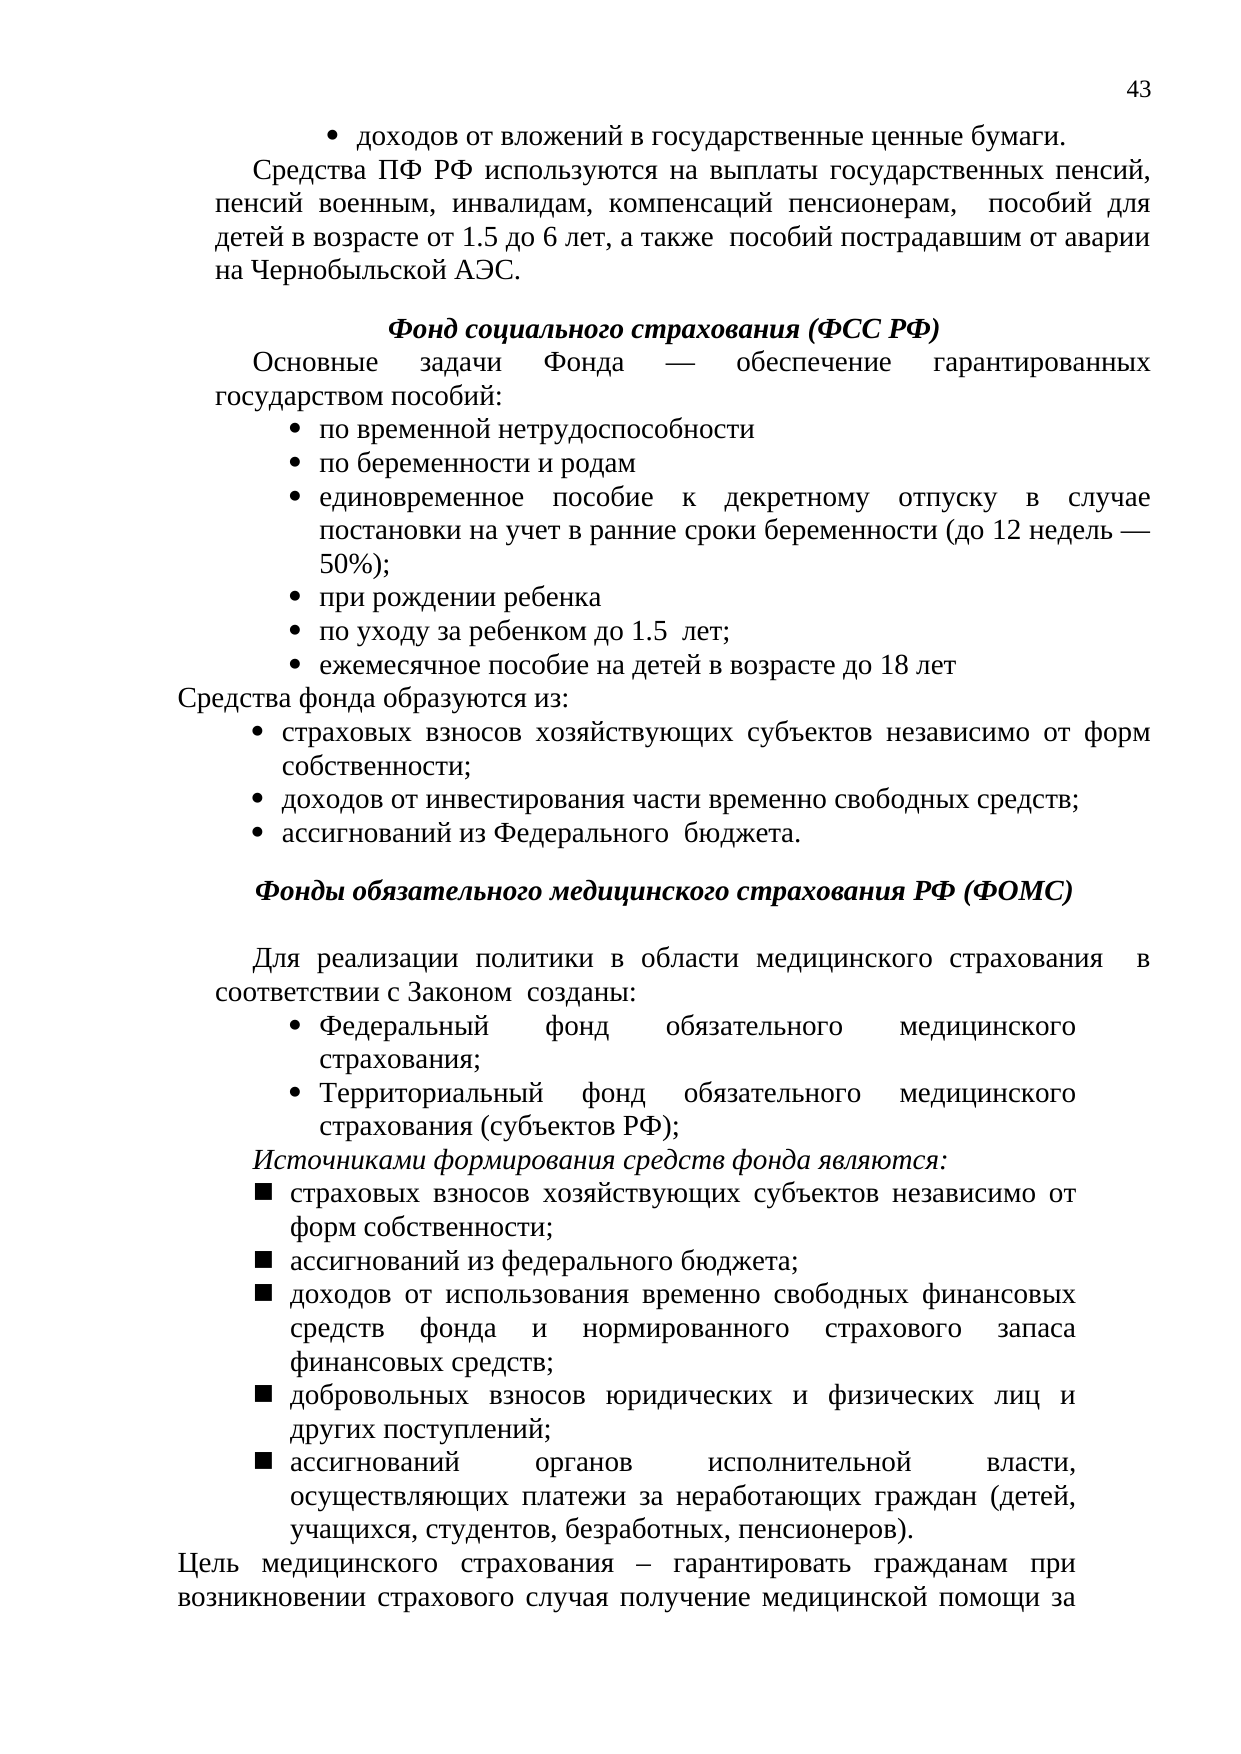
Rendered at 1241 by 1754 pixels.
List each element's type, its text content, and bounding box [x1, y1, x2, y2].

list страховых взносов хозяйствующих субъектов независимо от форм собственности; [252, 714, 1152, 781]
list Основные задачи Фонда — обеспечение гарантированных государством пособий: [215, 344, 1152, 412]
list ежемесячное пособие на детей в возрасте до 18 лет [290, 647, 1152, 681]
list при рождении ребенка [290, 579, 1152, 613]
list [177, 1545, 1077, 1612]
subtitle Фонд социального страхования (ФСС РФ) [177, 311, 1152, 344]
list доходов от инвестирования части временно свободных средств; [252, 781, 1152, 815]
list ассигнований органов исполнительной власти, осуществляющих платежи за неработающих граждан (детей, учащихся, студентов, безработных, пенсионеров). [252, 1444, 1077, 1545]
list Для реализации политики в области медицинского страхования в соответствии с Законом созданы: [215, 941, 1152, 1008]
list Территориальный фонд обязательного медицинского страхования (субъектов РФ); [290, 1075, 1077, 1142]
list страховых взносов хозяйствующих субъектов независимо от форм собственности; [252, 1176, 1077, 1243]
list доходов от использования временно свободных финансовых средств фонда и нормированного страхового запаса финансовых средств; [252, 1276, 1077, 1377]
list Средства ПФ РФ используются на выплаты государственных пенсий, пенсий военным, инвалидам, компенсаций пенсионерам, пособий для детей в возрасте от 1.5 до 6 лет, а также пособий пострадавшим от аварии на Чернобыльской АЭС. [215, 152, 1152, 286]
list добровольных взносов юридических и физических лиц и других поступлений; [252, 1377, 1077, 1444]
list по временной нетрудоспособности [290, 412, 1152, 445]
list доходов от вложений в государственные ценные бумаги. [327, 118, 1152, 152]
list по уходу за ребенком до 1.5 лет; [290, 613, 1152, 647]
list единовременное пособие к декретному отпуску в случае постановки на учет в ранние сроки беременности (до 12 недель — 50%); [290, 479, 1152, 579]
list Источниками формирования средств фонда являются: [215, 1142, 1152, 1176]
subtitle Фонды обязательного медицинского страхования РФ (ФОМС) [177, 873, 1152, 907]
text Средства фонда образуются из: [177, 681, 1152, 714]
list ассигнований из Федерального бюджета. [252, 815, 1152, 848]
list по беременности и родам [290, 445, 1152, 479]
list ассигнований из федерального бюджета; [252, 1243, 1077, 1276]
list Федеральный фонд обязательного медицинского страхования; [290, 1008, 1077, 1075]
